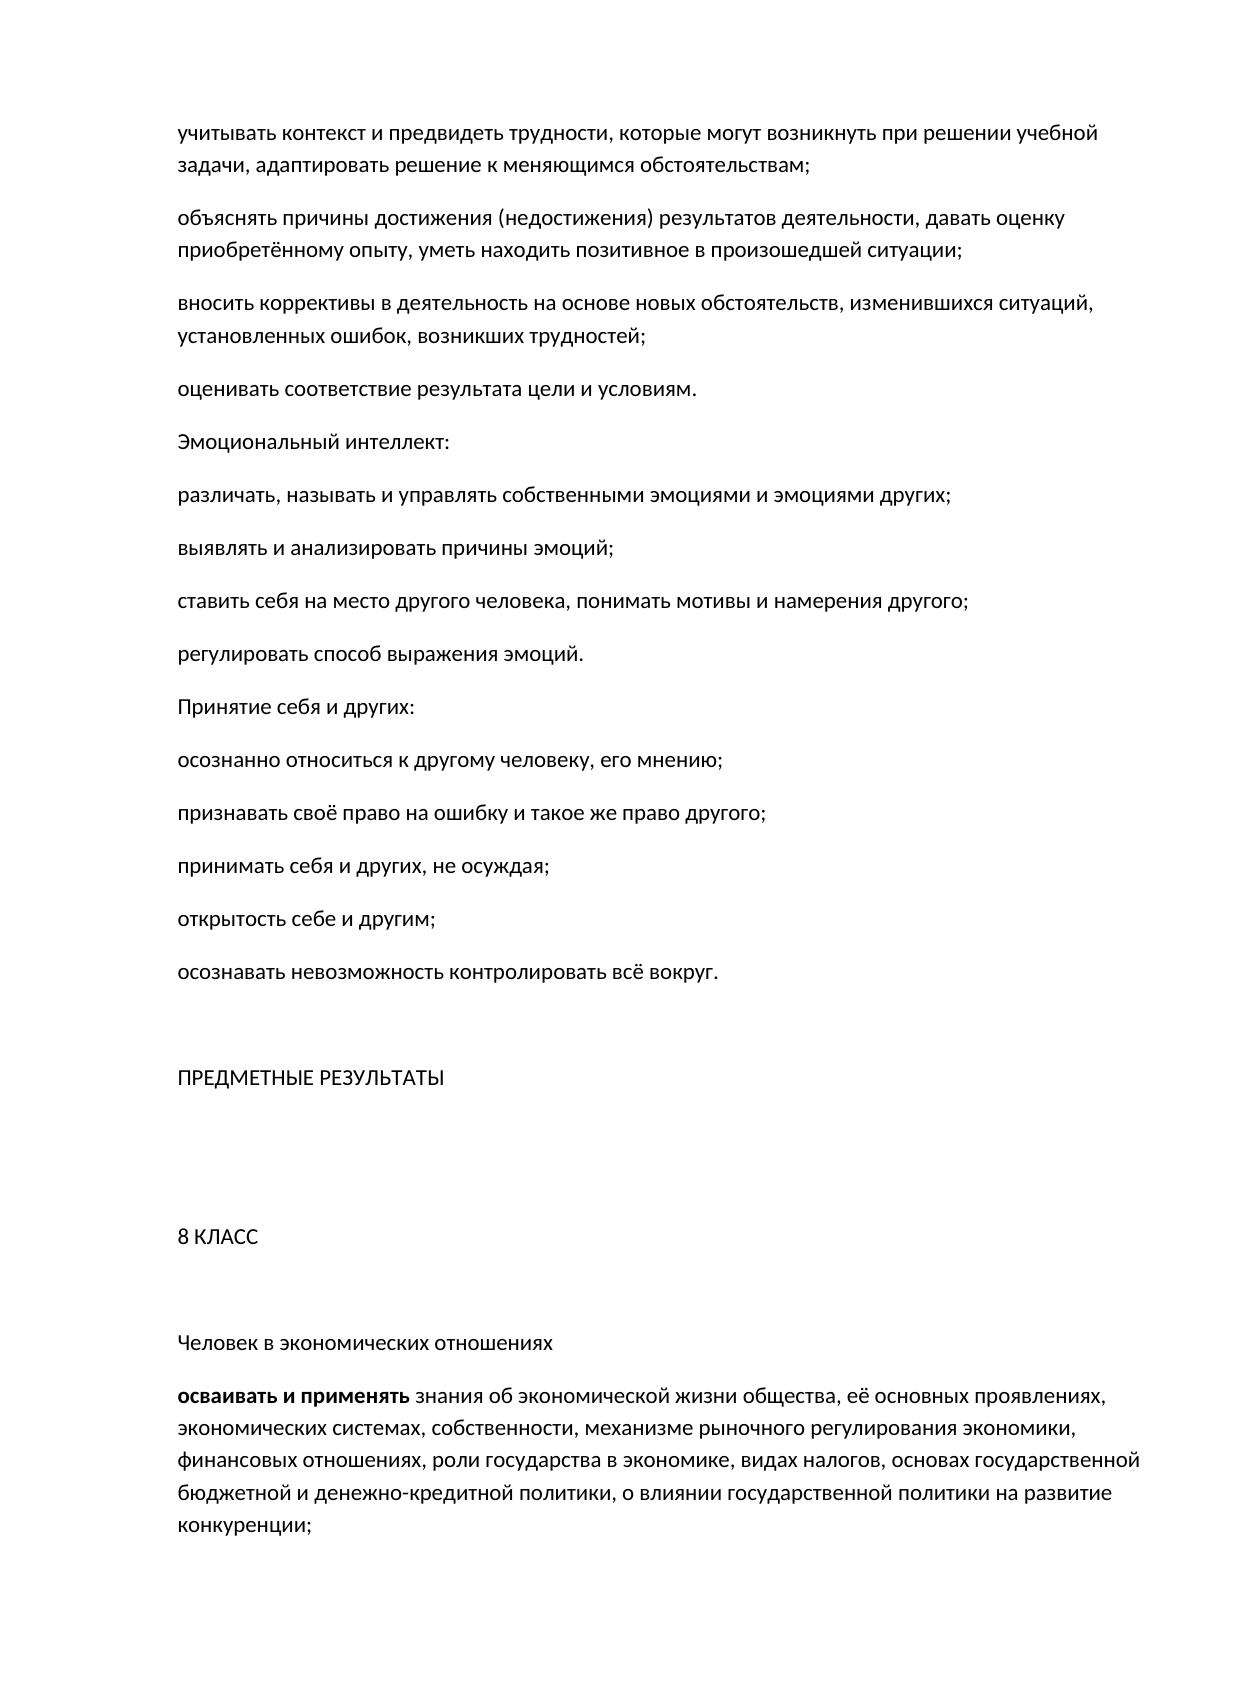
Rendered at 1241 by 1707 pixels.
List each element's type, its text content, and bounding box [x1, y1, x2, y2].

text осознанно относиться к другому человеку, его мнению; [177, 745, 1152, 773]
text признавать своё право на ошибку и такое же право другого; [177, 798, 1152, 826]
text вносить коррективы в деятельность на основе новых обстоятельств, изменившихся ситуаций, установленных ошибок, возникших трудностей; [177, 288, 1152, 349]
text ПРЕДМЕТНЫЕ РЕЗУЛЬТАТЫ [177, 1063, 1152, 1091]
text ставить себя на место другого человека, понимать мотивы и намерения другого; [177, 586, 1152, 614]
text осознавать невозможность контролировать всё вокруг. [177, 957, 1152, 985]
text объяснять причины достижения (недостижения) результатов деятельности, давать оценку приобретённому опыту, уметь находить позитивное в произошедшей ситуации; [177, 203, 1152, 263]
text осваивать и применять знания об экономической жизни общества, её основных проявлениях, экономических системах, собственности, механизме рыночного регулирования экономики, финансовых отношениях, роли государства в экономике, видах налогов, основах государственной бюджетной и денежно-кредитной политики, о влиянии государственной политики на развитие конкуренции; [177, 1381, 1152, 1538]
text принимать себя и других, не осуждая; [177, 851, 1152, 879]
text Эмоциональный интеллект: [177, 427, 1152, 455]
text оценивать соответствие результата цели и условиям. [177, 374, 1152, 402]
text открытость себе и другим; [177, 904, 1152, 932]
text различать, называть и управлять собственными эмоциями и эмоциями других; [177, 480, 1152, 508]
text 8 КЛАСС [177, 1222, 1152, 1250]
text учитывать контекст и предвидеть трудности, которые могут возникнуть при решении учебной задачи, адаптировать решение к меняющимся обстоятельствам; [177, 118, 1152, 178]
text выявлять и анализировать причины эмоций; [177, 533, 1152, 561]
text Принятие себя и других: [177, 692, 1152, 720]
text регулировать способ выражения эмоций. [177, 639, 1152, 667]
text Человек в экономических отношениях [177, 1328, 1152, 1356]
